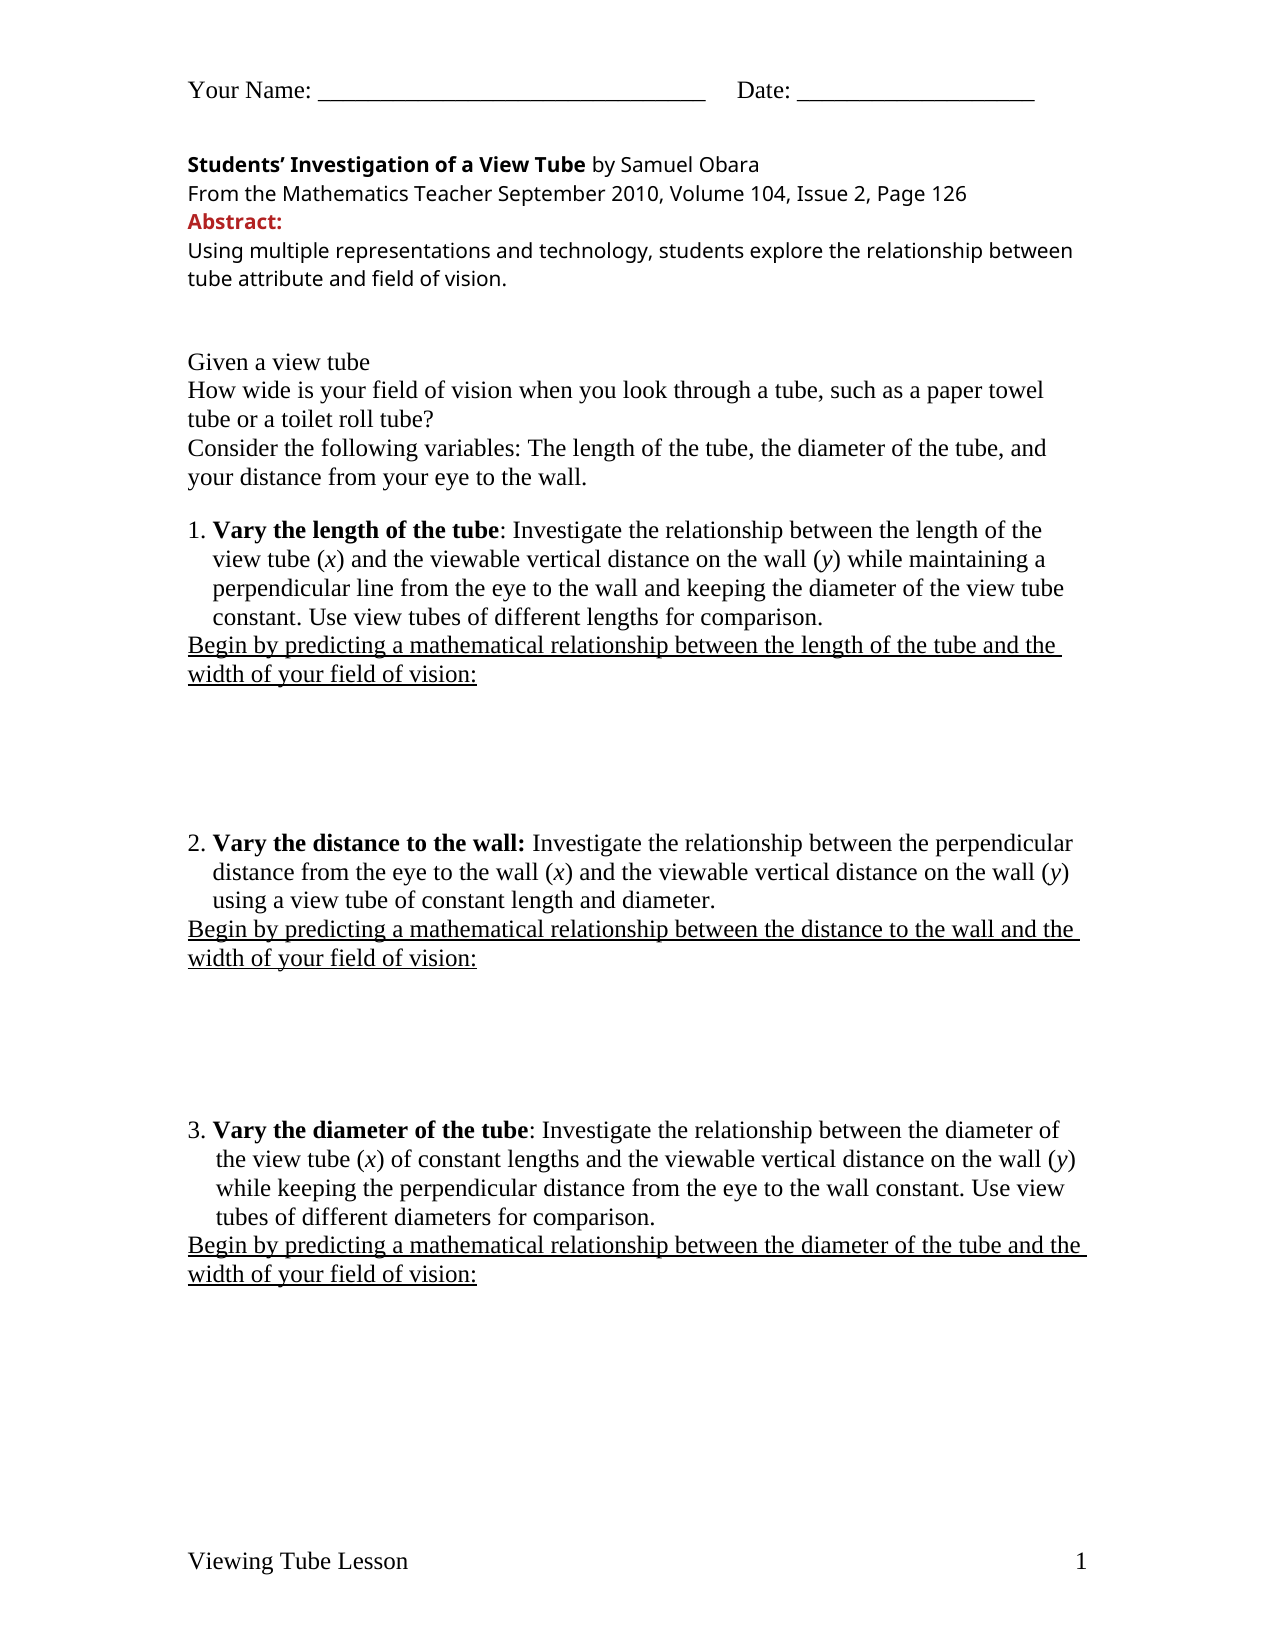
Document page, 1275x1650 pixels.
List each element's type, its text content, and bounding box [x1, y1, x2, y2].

text From the Mathematics Teacher September 2010, Volume 104, Issue 2, Page 126 [187, 179, 1087, 207]
text Consider the following variables: The length of the tube, the diameter of the tube, and your distance from your eye to the wall. [187, 433, 1087, 490]
text Abstract: Using multiple representations and technology, students explore the relationship between tube attribute and field of vision. [187, 207, 1087, 293]
text Begin by predicting a mathematical relationship between the length of the tube and the width of your field of vision: [187, 630, 1087, 688]
text 1. Vary the length of the tube: Investigate the relationship between the length of the view tube (x) and the viewable vertical distance on the wall (y) while maintaining a perpendicular line from the eye to the wall and keeping the diameter of the view tube constant. Use view tubes of different lengths for comparison. [187, 515, 1087, 630]
text 2. Vary the distance to the wall: Investigate the relationship between the perpendicular distance from the eye to the wall (x) and the viewable vertical distance on the wall (y) using a view tube of constant length and diameter. [187, 828, 1087, 914]
text Students’ Investigation of a View Tube by Samuel Obara [187, 150, 1087, 178]
text Given a view tube [187, 347, 1087, 375]
text How wide is your field of vision when you look through a tube, such as a paper towel tube or a toilet roll tube? [187, 375, 1087, 433]
text 3. Vary the diameter of the tube: Investigate the relationship between the diameter of the view tube (x) of constant lengths and the viewable vertical distance on the wall (y) while keeping the perpendicular distance from the eye to the wall constant. Use view tubes of different diameters for comparison. [187, 1115, 1087, 1230]
text Begin by predicting a mathematical relationship between the diameter of the tube and the width of your field of vision: [187, 1256, 1087, 1288]
text Begin by predicting a mathematical relationship between the distance to the wall and the width of your field of vision: [187, 914, 1087, 972]
text Begin by predicting a mathematical relationship between the diameter of the tube and the width of your field of vision: [187, 1230, 1087, 1255]
